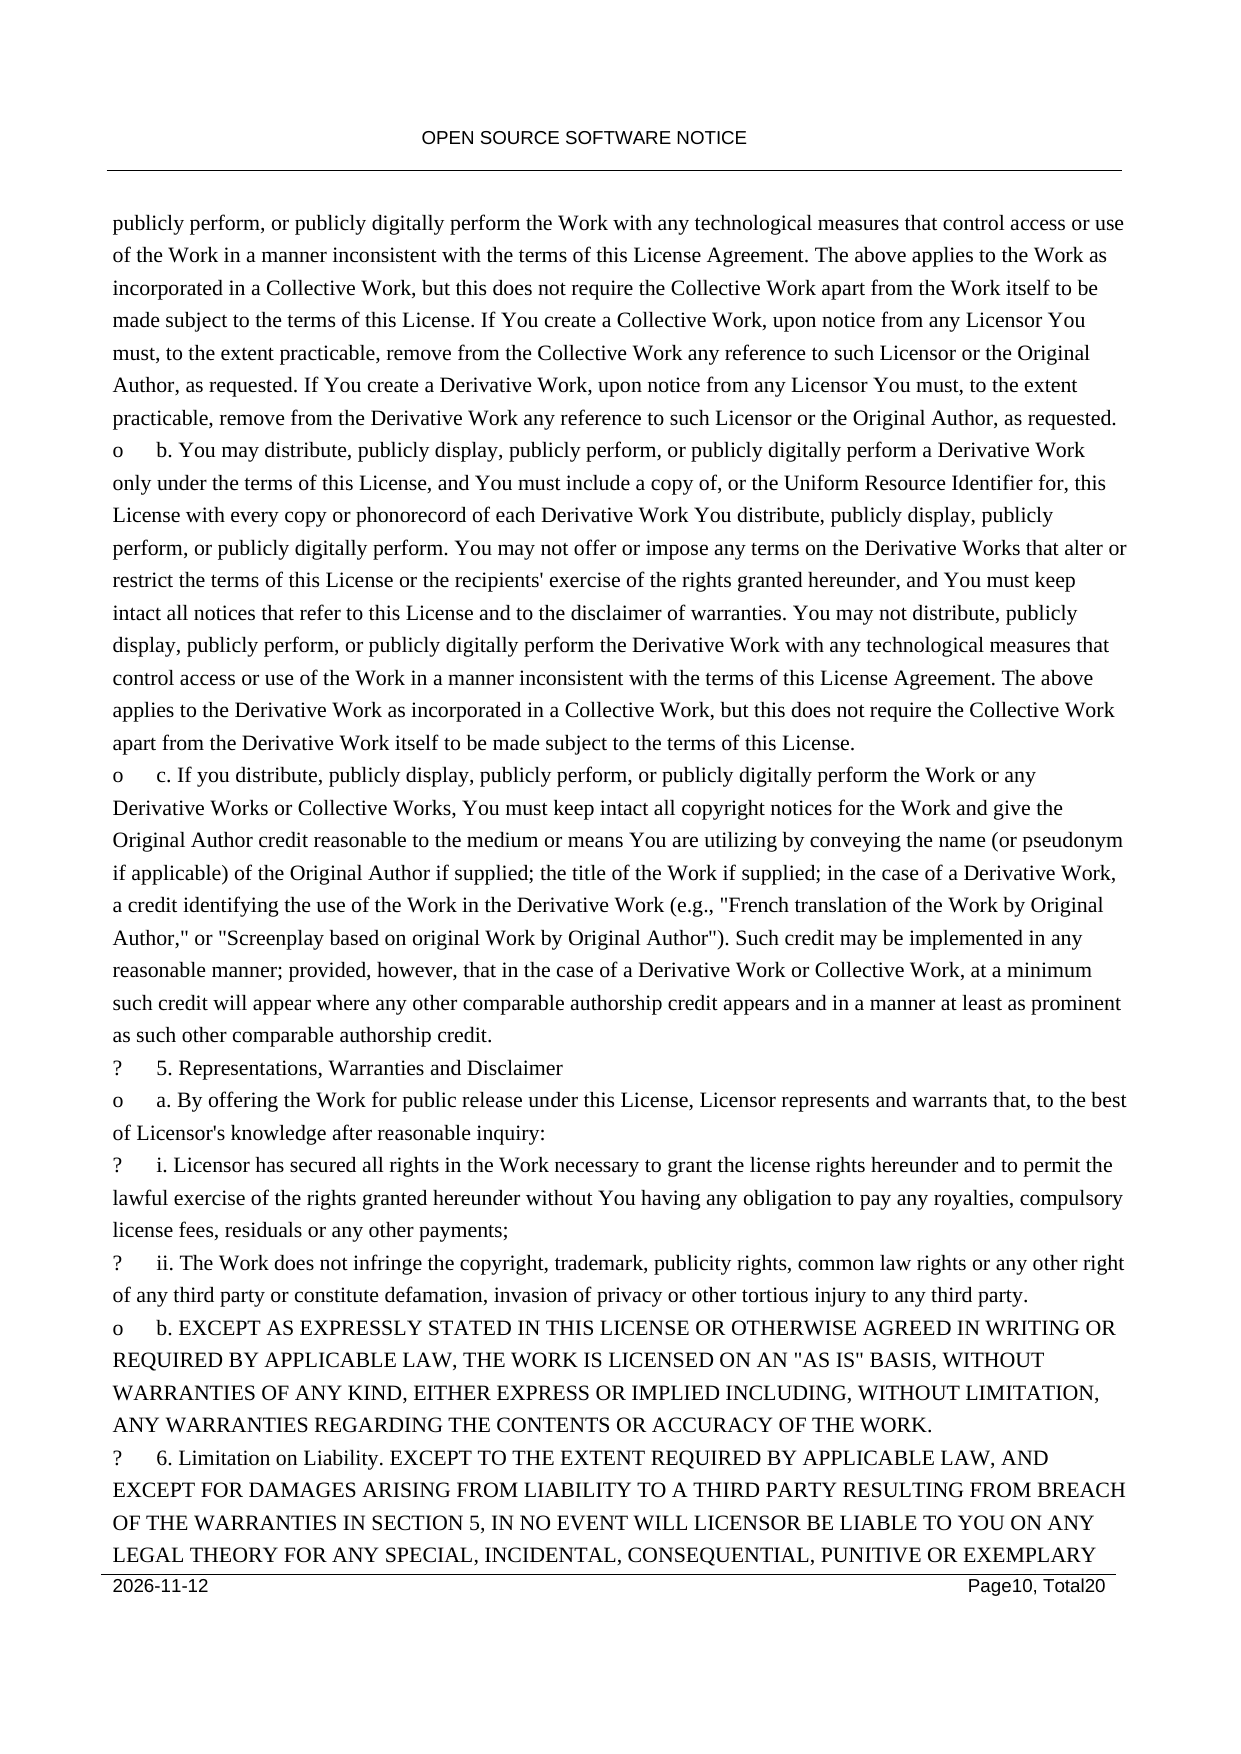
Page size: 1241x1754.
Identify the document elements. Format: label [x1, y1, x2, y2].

text [112, 206, 1128, 1571]
